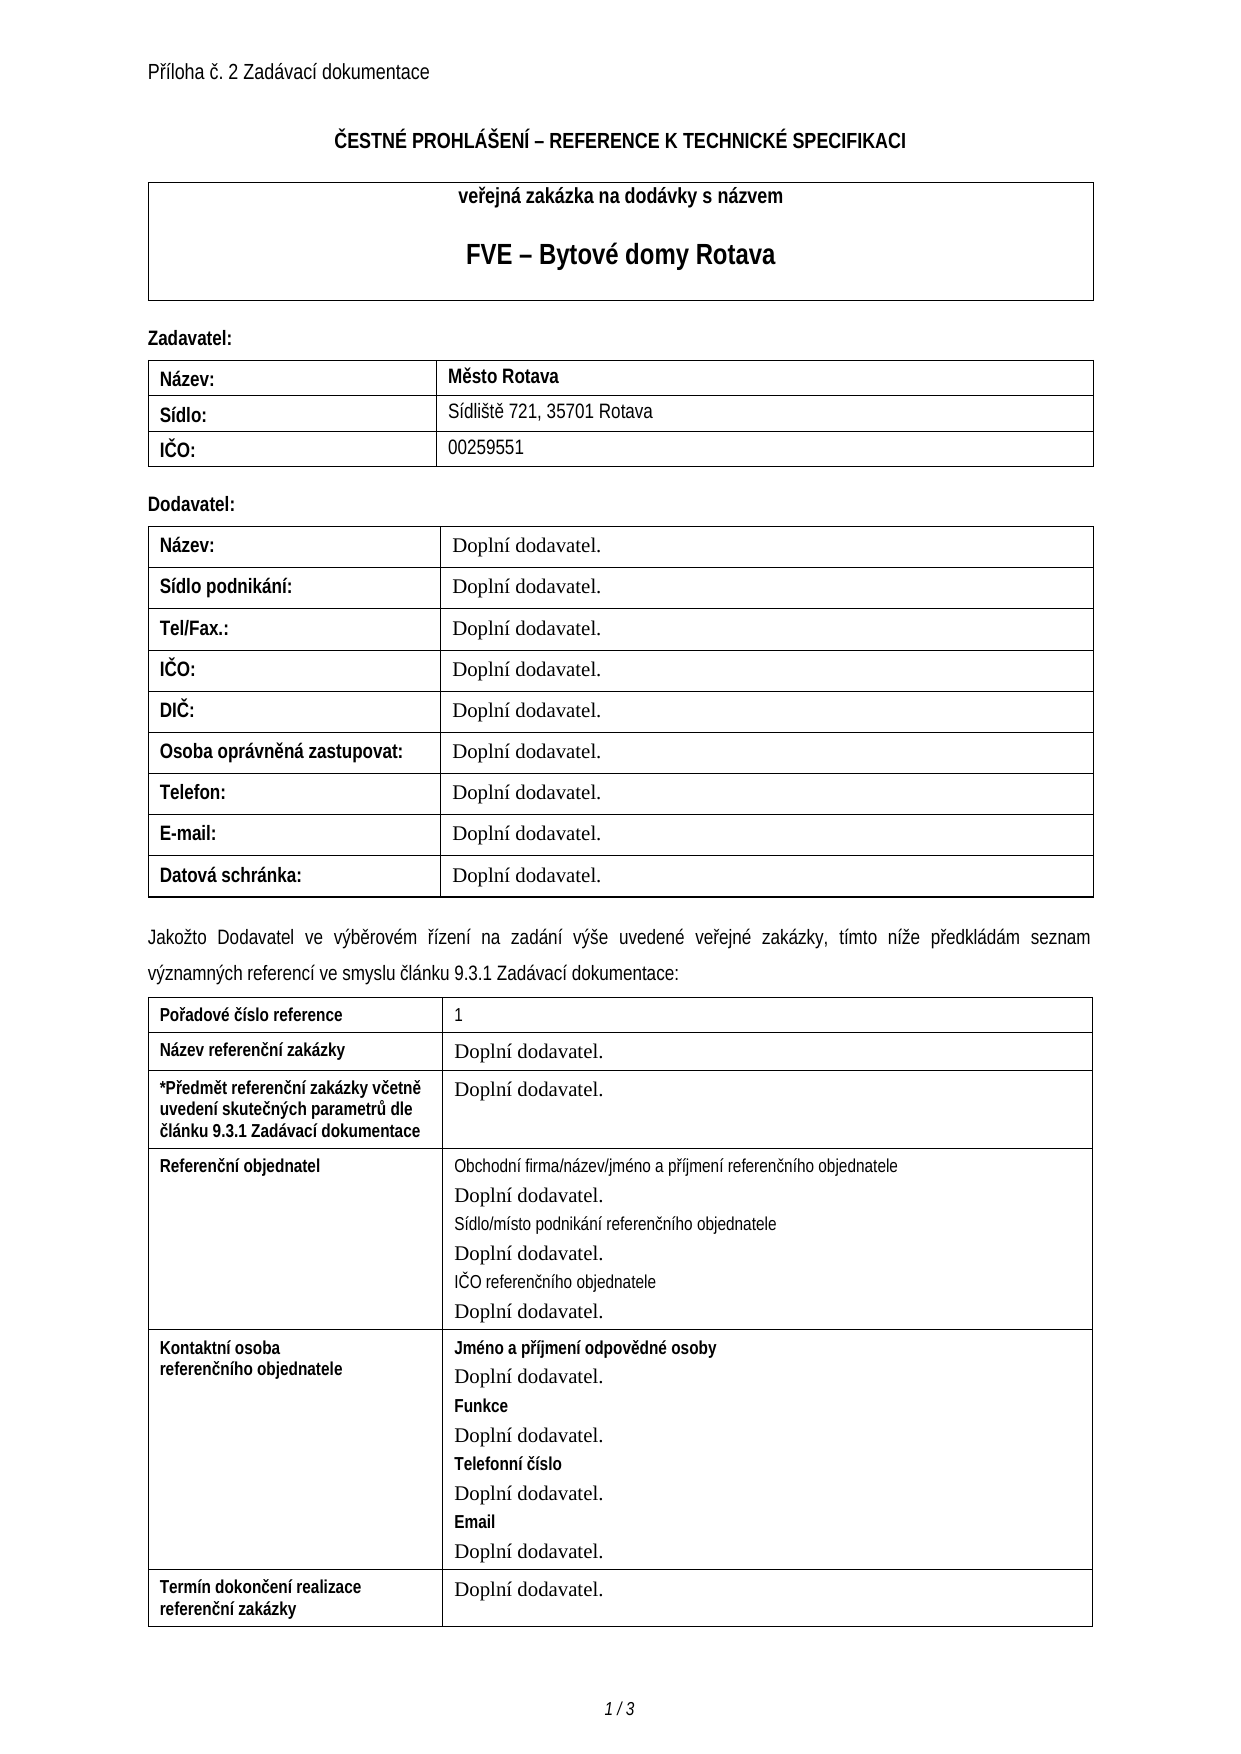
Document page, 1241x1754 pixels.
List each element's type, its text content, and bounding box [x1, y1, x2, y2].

table_cell [443, 1071, 1092, 1148]
table_cell Název referenční zakázky [149, 1033, 442, 1069]
text ČESTNÉ PROHLÁŠENÍ – Reference k technické specifikaci [148, 128, 1092, 153]
table_cell [441, 609, 1093, 649]
table_cell [441, 692, 1093, 732]
table_cell IČO: [149, 651, 440, 691]
table_header veřejná zakázka na dodávky s názvem FVE – Bytové domy Rotava [149, 183, 1093, 300]
table_cell Tel/Fax.: [149, 609, 440, 649]
table_cell Jméno a příjmení odpovědné osoby Funkce Telefonní číslo Email [443, 1330, 1092, 1569]
table_header Město Rotava [437, 361, 1093, 395]
table_cell Sídlo: [149, 396, 436, 431]
table_cell Sídlo podnikání: [149, 568, 440, 608]
table_cell Obchodní firma/název/jméno a příjmení referenčního objednatele Sídlo/místo podnikání referenčního objednatele IČO referenčního objednatele [443, 1149, 1092, 1329]
table_cell [441, 568, 1093, 608]
table_cell Osoba oprávněná zastupovat: [149, 733, 440, 773]
table_cell 00259551 [437, 432, 1093, 466]
table_cell IČO: [149, 432, 436, 466]
table_header Pořadové číslo reference [149, 998, 442, 1032]
table_cell Kontaktní osoba referenčního objednatele [149, 1330, 442, 1569]
table_cell [441, 815, 1093, 855]
table_cell DIČ: [149, 692, 440, 732]
table_header [441, 527, 1093, 567]
table_cell [443, 1570, 1092, 1626]
text Jakožto Dodavatel ve výběrovém řízení na zadání výše uvedené veřejné zakázky, tímto níže předkládám seznam významných referencí ve smyslu článku 9.3.1 Zadávací dokumentace: [148, 925, 1092, 985]
table_cell [441, 733, 1093, 773]
table_cell Termín dokončení realizace referenční zakázky [149, 1570, 442, 1626]
table_header Název: [149, 527, 440, 567]
table_cell Sídliště 721, 35701 Rotava [437, 396, 1093, 431]
table_header 1 [443, 998, 1092, 1032]
table_cell [441, 774, 1093, 814]
table_cell [441, 856, 1093, 896]
table_cell Telefon: [149, 774, 440, 814]
table_cell *Předmět referenční zakázky včetně uvedení skutečných parametrů dle článku 9.3.1 Zadávací dokumentace [149, 1071, 442, 1148]
table_cell [443, 1033, 1092, 1069]
table_cell Datová schránka: [149, 856, 440, 896]
table_cell Referenční objednatel [149, 1149, 442, 1329]
text Zadavatel: [148, 326, 1092, 350]
table_header Název: [149, 361, 436, 395]
table_cell [441, 651, 1093, 691]
table_cell E-mail: [149, 815, 440, 855]
text Dodavatel: [148, 492, 1092, 516]
